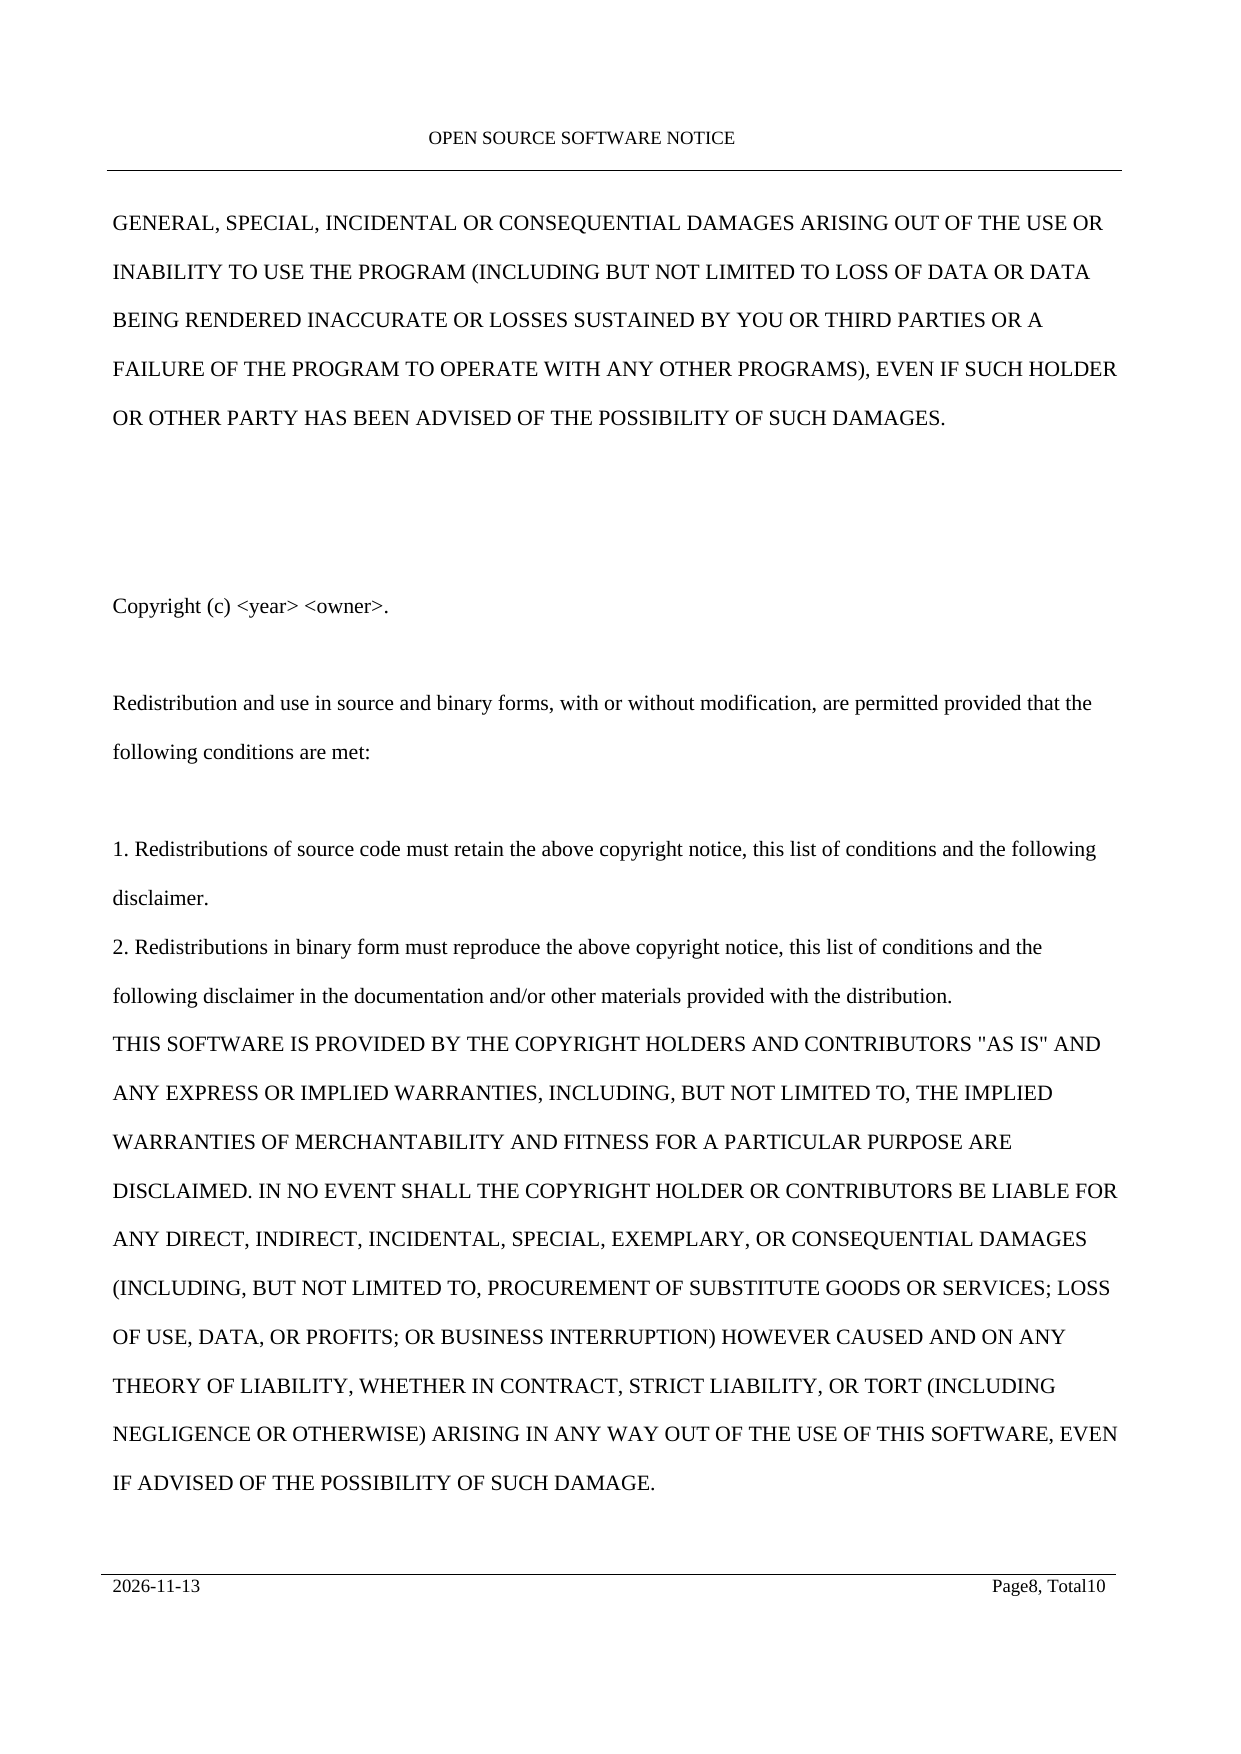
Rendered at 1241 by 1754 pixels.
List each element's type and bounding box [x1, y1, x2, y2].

text [112, 206, 1128, 434]
text [112, 492, 1128, 1499]
